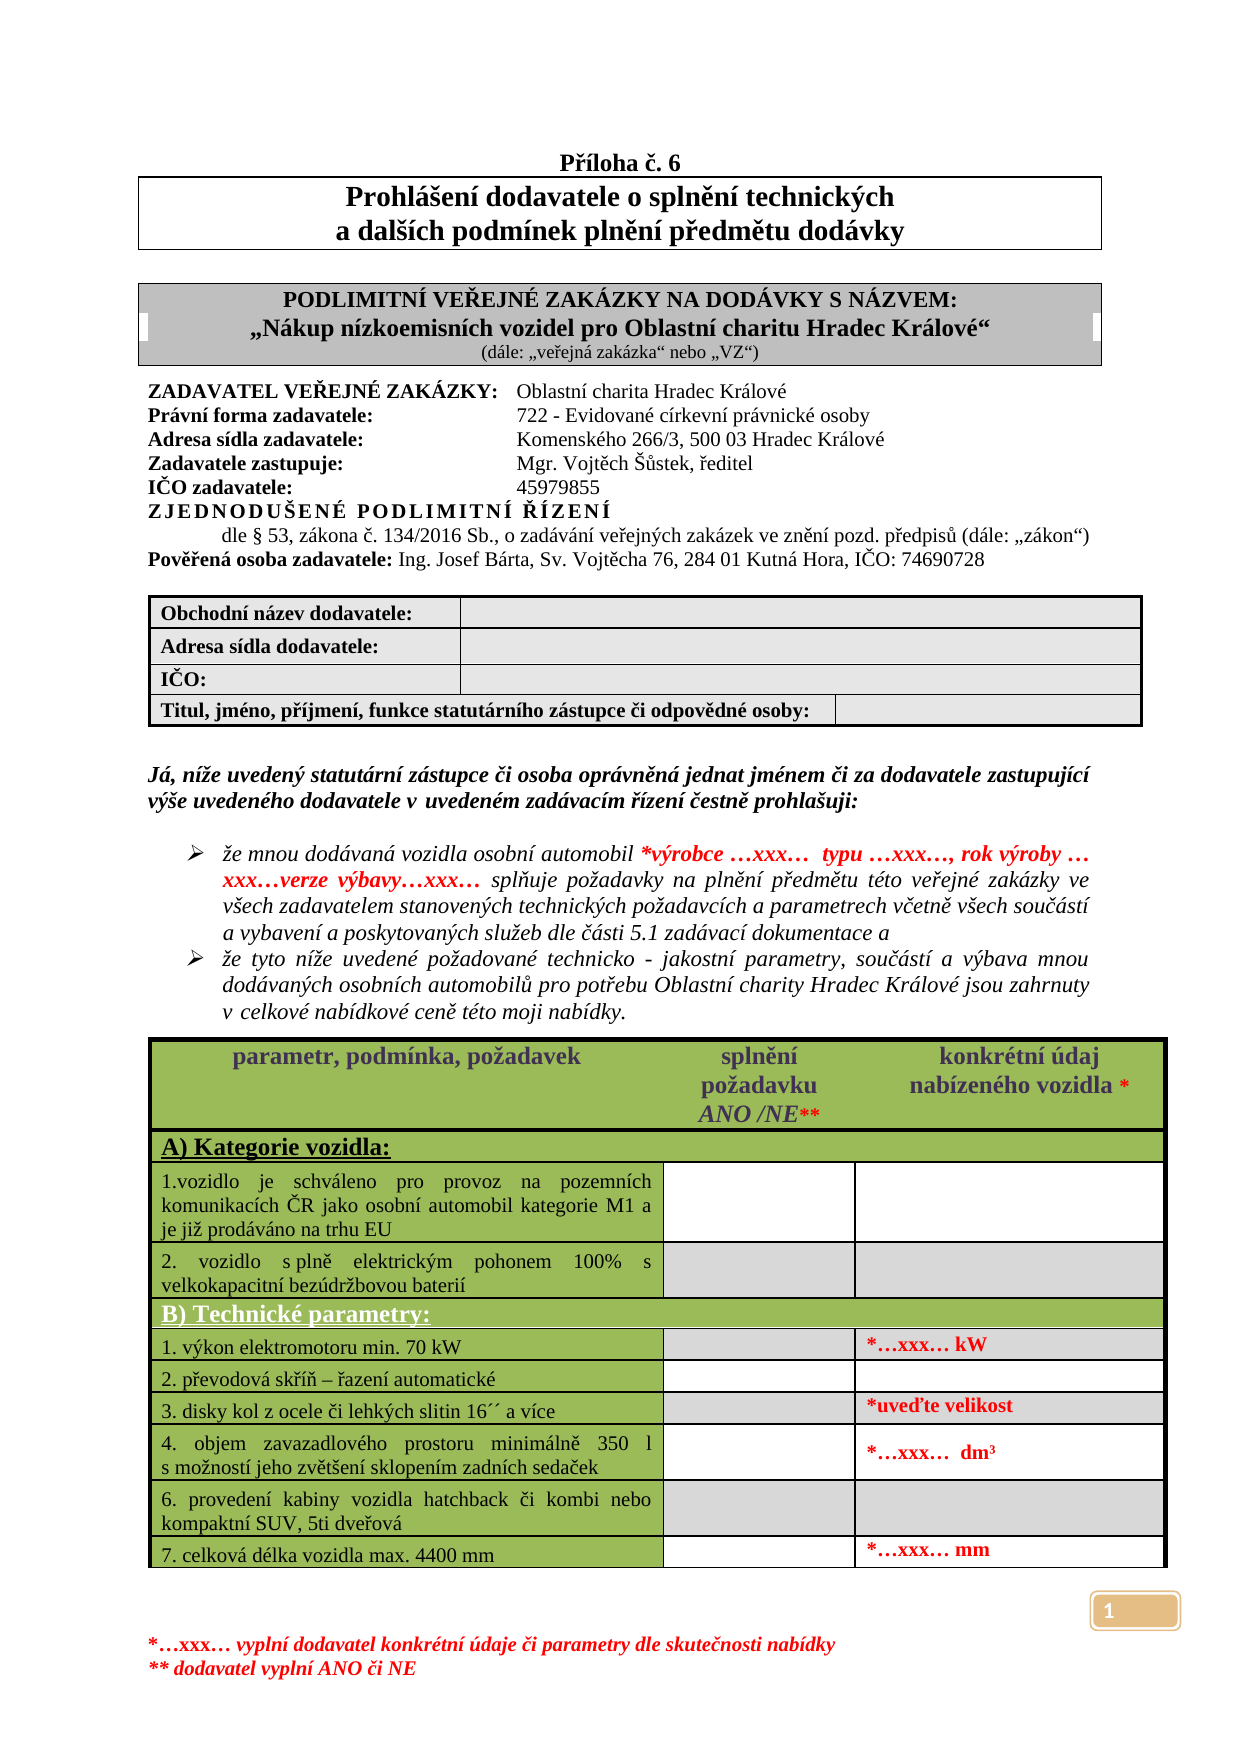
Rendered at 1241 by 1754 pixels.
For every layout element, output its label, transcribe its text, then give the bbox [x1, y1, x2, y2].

table_cell 1. výkon elektromotoru min. 70 kW [152, 1329, 663, 1359]
table_cell 4. objem zavazadlového prostoru minimálně 350 l s možností jeho zvětšení sklopením zadních sedaček [152, 1425, 663, 1479]
table_cell [461, 665, 1140, 694]
table_cell [664, 1537, 854, 1567]
table_header splnění požadavku ANO /NE** [663, 1042, 855, 1128]
table_cell 3. disky kol z ocele či lehkých slitin 16´´ a více [152, 1393, 663, 1423]
table_cell 2. převodová skříň – řazení automatické [152, 1361, 663, 1391]
table_cell [856, 1243, 1163, 1297]
table_cell [664, 1163, 854, 1241]
table_cell *…xxx… dm³ [856, 1425, 1163, 1479]
table_cell [664, 1425, 854, 1479]
text ZADAVATEL VEŘEJNÉ ZAKÁZKY: Oblastní charita Hradec Králové [148, 379, 1093, 403]
table_cell *…xxx… mm [856, 1537, 1163, 1567]
table_cell [836, 695, 1140, 724]
text dle § 53, zákona č. 134/2016 Sb., o zadávání veřejných zakázek ve znění pozd. předpisů (dále: „zákon“) [221, 523, 1093, 547]
table_cell A) Kategorie vozidla: [152, 1132, 1163, 1161]
text Já, níže uvedený statutární zástupce či osoba oprávněná jednat jménem či za dodavatele zastupující výše uvedeného dodavatele v uvedeném zadávacím řízení čestně prohlašuji: [148, 761, 1093, 813]
text Pověřená osoba zadavatele: Ing. Josef Bárta, Sv. Vojtěcha 76, 284 01 Kutná Hora, IČO: 74690728 [148, 547, 1093, 571]
table_cell 7. celková délka vozidla max. 4400 mm [152, 1537, 663, 1567]
table_cell Adresa sídla dodavatele: [151, 629, 460, 663]
text Zadavatele zastupuje: Mgr. Vojtěch Šůstek, ředitel [148, 451, 1093, 475]
table_cell [664, 1393, 854, 1423]
text PODLIMITNÍ VEŘEJNÉ ZAKÁZKY NA DODÁVKY S NÁZVEM: [139, 284, 1101, 313]
text (dále: „veřejná zakázka“ nebo „VZ“) [139, 338, 1101, 365]
list že mnou dodávaná vozidla osobní automobil *výrobce …xxx… typu …xxx…, rok výroby …xxx…verze výbavy…xxx… splňuje požadavky na plnění předmětu této veřejné zakázky ve všech zadavatelem stanovených technických požadavcích a parametrech včetně všech součástí a vybavení a poskytovaných služeb dle části 5.1 zadávací dokumentace a [185, 840, 1093, 945]
table_cell Titul, jméno, příjmení, funkce statutárního zástupce či odpovědné osoby: [151, 695, 835, 724]
table_cell [856, 1163, 1163, 1241]
table_header Obchodní název dodavatele: [151, 598, 460, 627]
table_cell [856, 1361, 1163, 1391]
table_cell [856, 1481, 1163, 1535]
text a dalších podmínek plnění předmětu dodávky [139, 210, 1101, 249]
table_cell 6. provedení kabiny vozidla hatchback či kombi nebo kompaktní SUV, 5ti dveřová [152, 1481, 663, 1535]
table_cell *…xxx… kW [856, 1329, 1163, 1359]
list že tyto níže uvedené požadované technicko - jakostní parametry, součástí a výbava mnou dodávaných osobních automobilů pro potřebu Oblastní charity Hradec Králové jsou zahrnuty v celkové nabídkové ceně této moji nabídky. [185, 945, 1093, 1024]
text Příloha č. 6 [148, 148, 1093, 176]
text Právní forma zadavatele: 722 - Evidované církevní právnické osoby [148, 403, 1093, 427]
text ZJEDNODUŠENÉ PODLIMITNÍ ŘÍZENÍ [148, 499, 1093, 523]
text IČO zadavatele: 45979855 [148, 475, 1093, 499]
text „Nákup nízkoemisních vozidel pro Oblastní charitu Hradec Králové“ [148, 313, 1093, 338]
text Adresa sídla zadavatele: Komenského 266/3, 500 03 Hradec Králové [148, 427, 1093, 451]
table_cell [664, 1481, 854, 1535]
table_header [461, 598, 1140, 627]
table_cell 1.vozidlo je schváleno pro provoz na pozemních komunikacích ČR jako osobní automobil kategorie M1 a je již prodáváno na trhu EU [152, 1163, 663, 1241]
table_cell [664, 1329, 854, 1359]
table_header parametr, podmínka, požadavek [152, 1042, 663, 1128]
table_cell [664, 1361, 854, 1391]
table_cell [461, 629, 1140, 663]
table_cell B) Technické parametry: [152, 1299, 1163, 1327]
table_cell [664, 1243, 854, 1297]
table_header konkrétní údaj nabízeného vozidla * [855, 1042, 1163, 1128]
text Prohlášení dodavatele o splnění technických [139, 178, 1101, 210]
table_cell IČO: [151, 665, 460, 694]
table_cell 2. vozidlo s plně elektrickým pohonem 100% s velkokapacitní bezúdržbovou baterií [152, 1243, 663, 1297]
table_cell *uveďte velikost [856, 1393, 1163, 1423]
